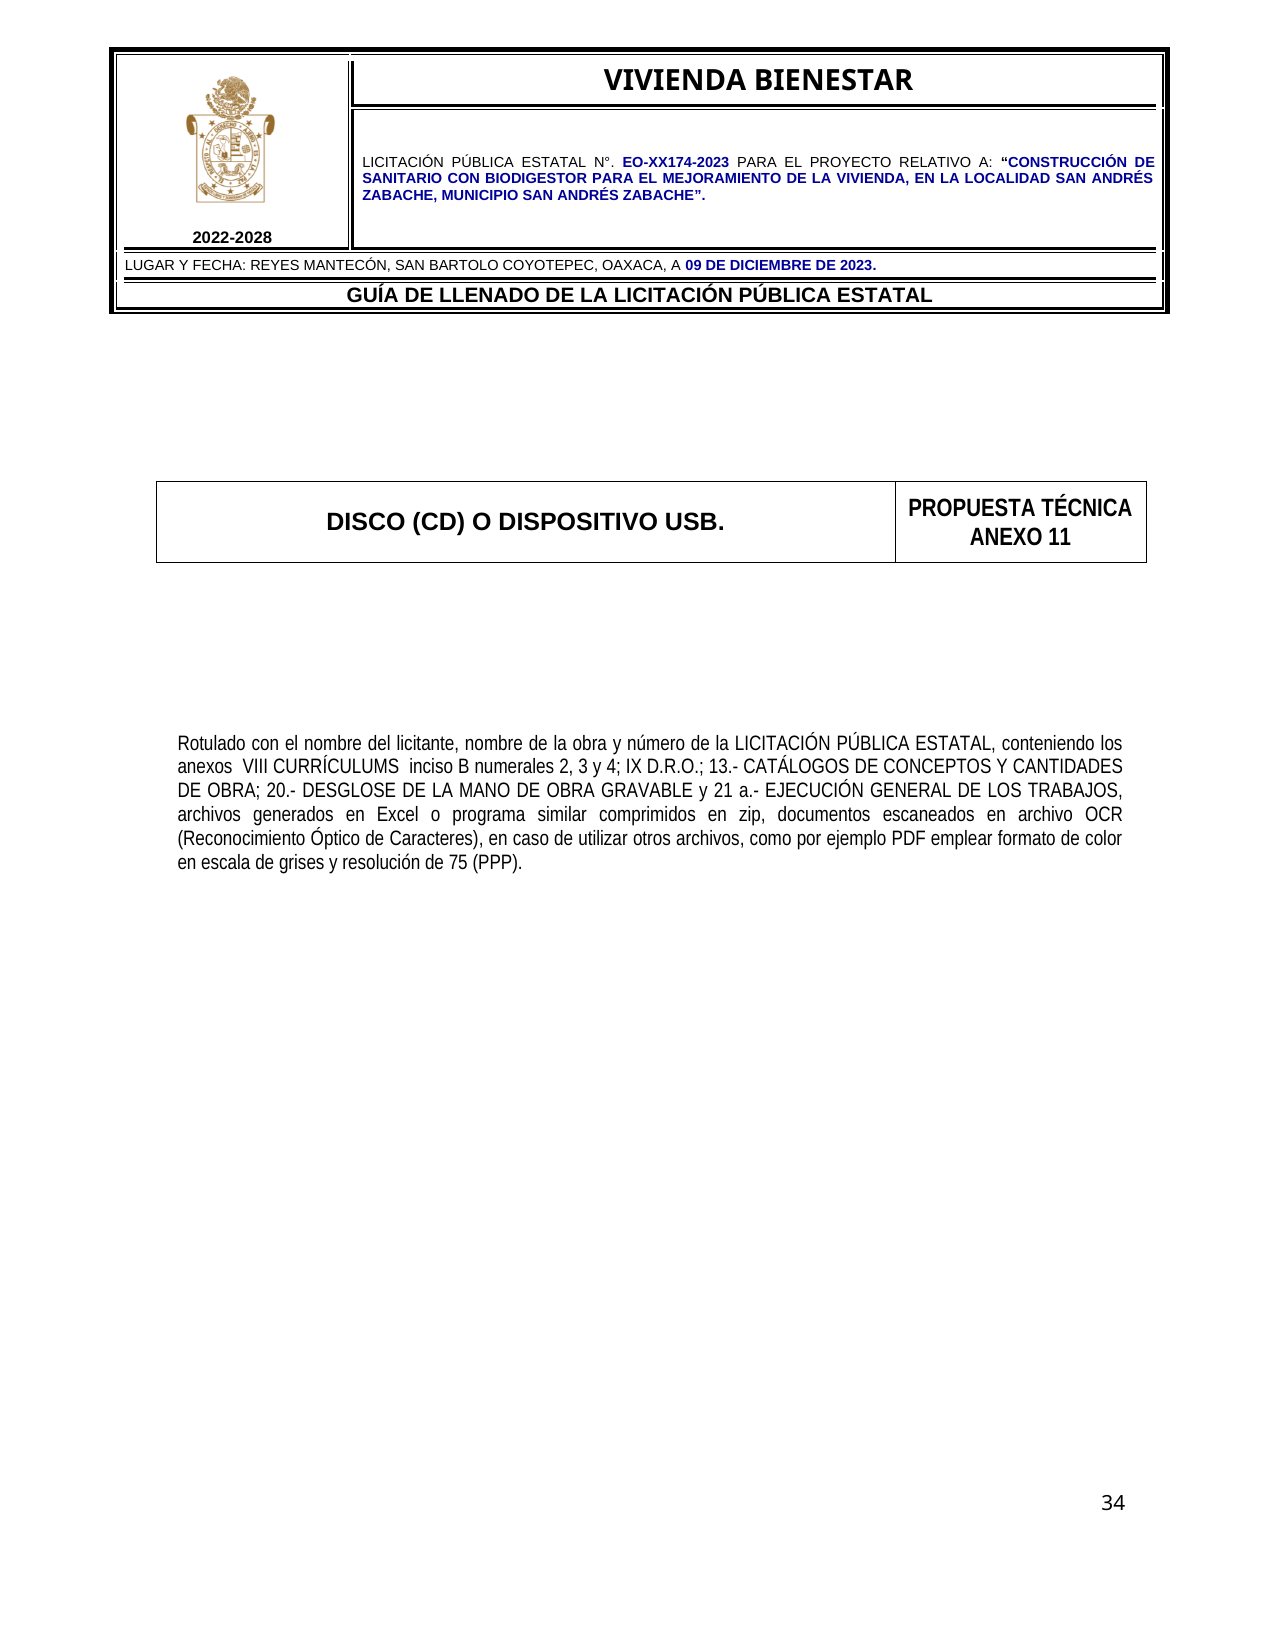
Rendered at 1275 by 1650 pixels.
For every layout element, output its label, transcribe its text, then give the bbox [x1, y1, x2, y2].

text Rotulado con el nombre del licitante, nombre de la obra y número de la LICITACIÓN PÚBLICA ESTATAL, conteniendo los anexos VIII CURRÍCULUMS inciso B numerales 2, 3 y 4; IX D.R.O.; 13.- CATÁLOGOS DE CONCEPTOS Y CANTIDADES DE OBRA; 20.- DESGLOSE DE LA MANO DE OBRA GRAVABLE y 21 a.- EJECUCIÓN GENERAL DE LOS TRABAJOS, archivos generados en Excel o programa similar comprimidos en zip, documentos escaneados en archivo OCR (Reconocimiento Óptico de Caracteres), en caso de utilizar otros archivos, como por ejemplo PDF emplear formato de color en escala de grises y resolución de 75 (PPP). [177, 731, 1125, 874]
table_header PROPUESTA TÉCNICA ANEXO 11 [896, 482, 1146, 562]
table_header DISCO (CD) O DISPOSITIVO USB. [157, 482, 895, 562]
picture [180, 72, 277, 201]
